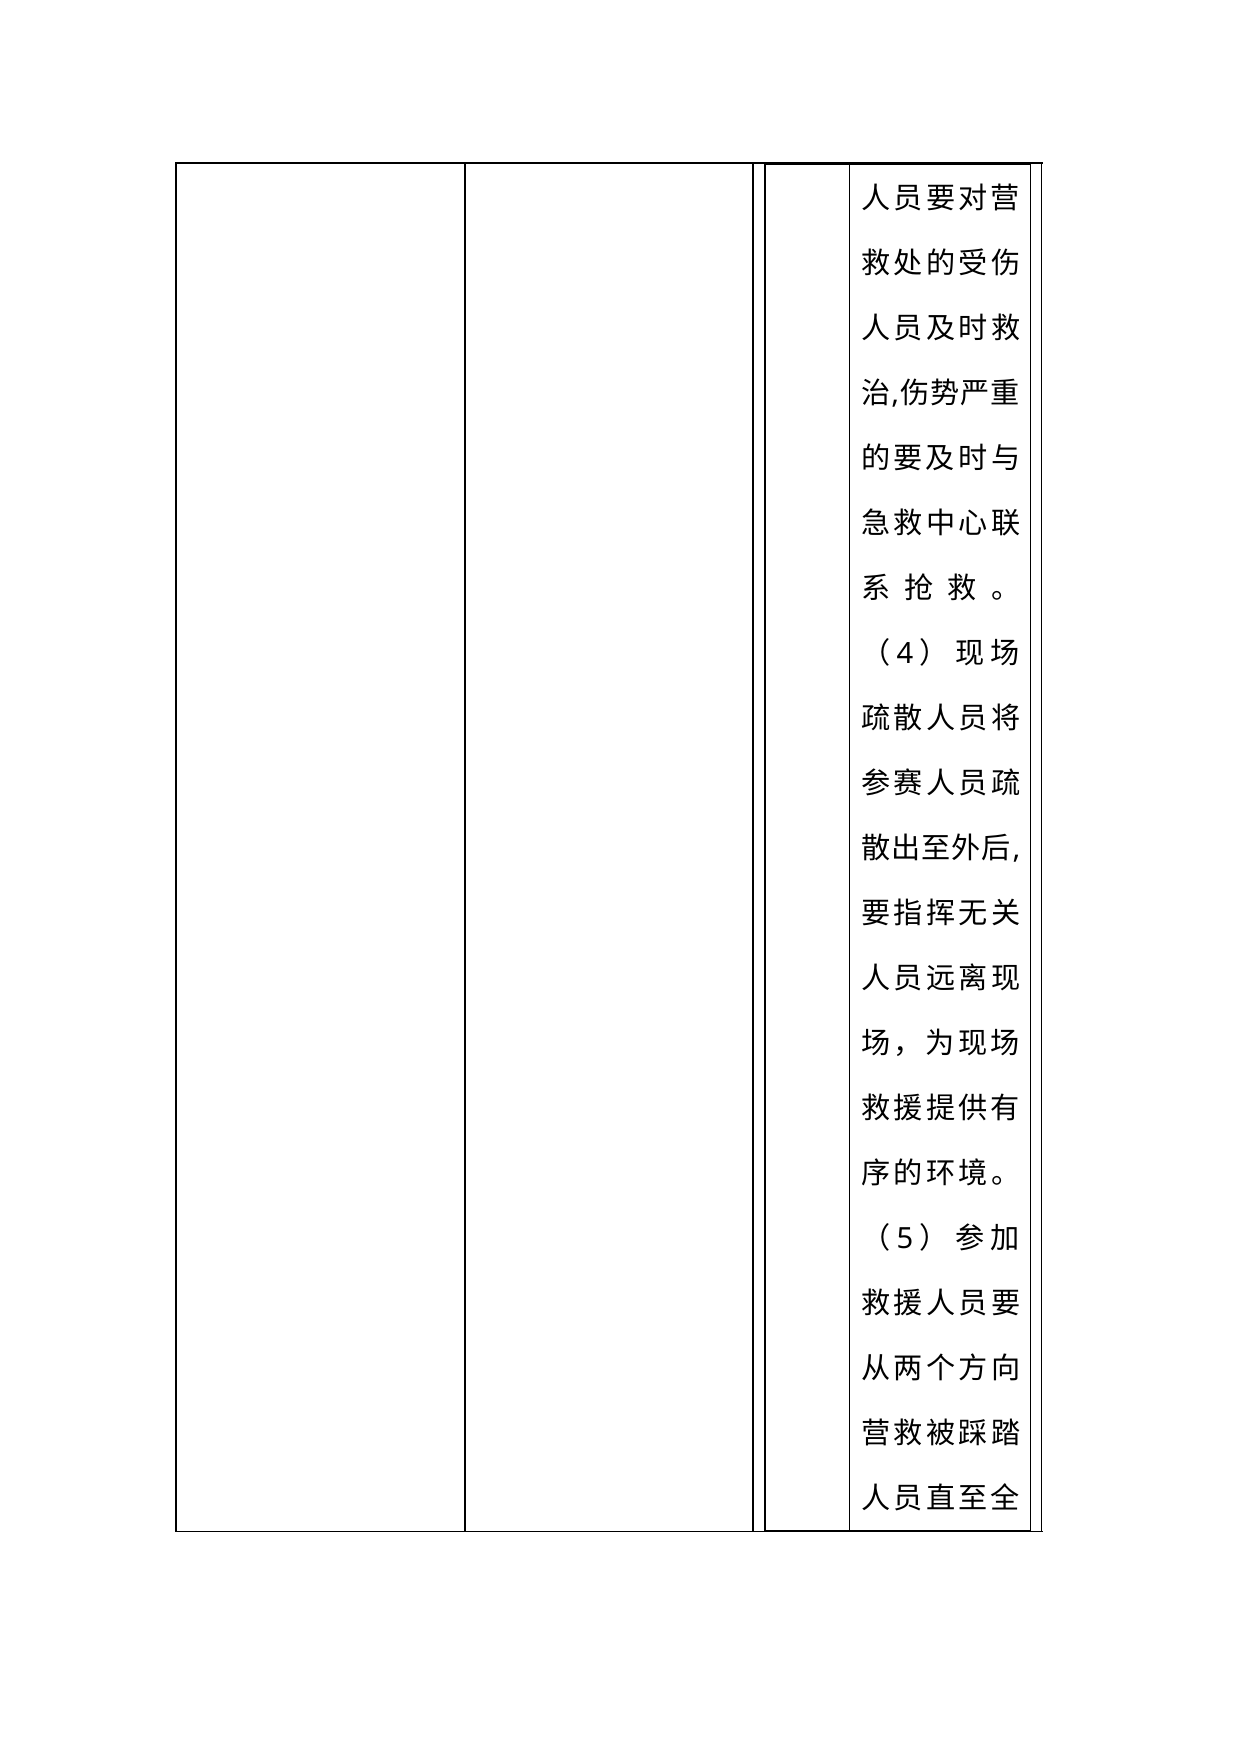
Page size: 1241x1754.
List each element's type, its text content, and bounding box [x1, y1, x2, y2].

table_cell [1031, 164, 1041, 1531]
table_cell [754, 164, 764, 1531]
table_cell ★ [177, 164, 464, 1531]
table_cell [766, 165, 849, 1530]
table_cell [850, 165, 1030, 1530]
table_cell 1 [466, 164, 752, 1531]
